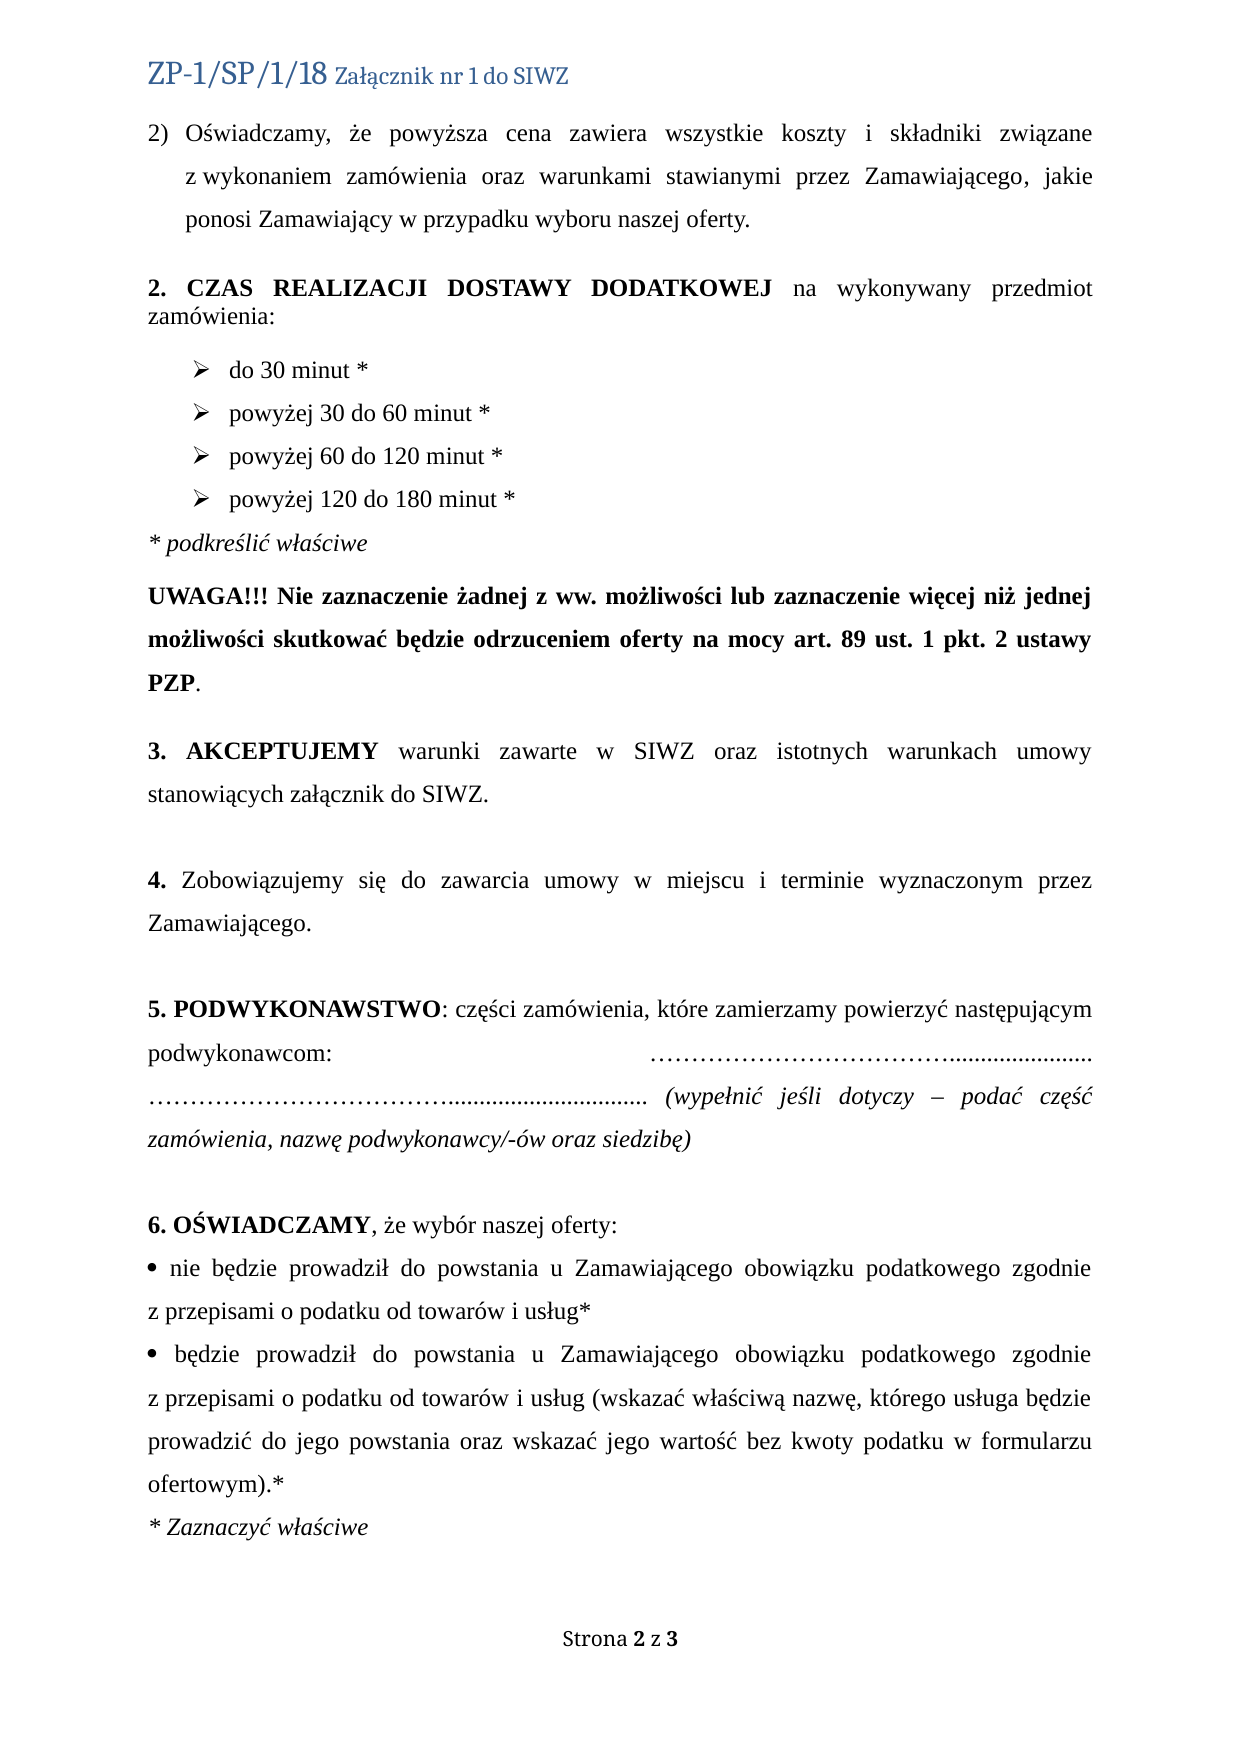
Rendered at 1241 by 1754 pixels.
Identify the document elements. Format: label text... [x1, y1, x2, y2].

text będzie prowadził do powstania u Zamawiającego obowiązku podatkowego zgodnie z przepisami o podatku od towarów i usług (wskazać właściwą nazwę, którego usługa będzie prowadzić do jego powstania oraz wskazać jego wartość bez kwoty podatku w formularzu ofertowym).* [148, 1339, 1093, 1498]
text 2. CZAS REALIZACJI DOSTAWY DODATKOWEJ na wykonywany przedmiot zamówienia: [148, 273, 1093, 330]
text * Zaznaczyć właściwe [148, 1512, 1093, 1541]
list powyżej 60 do 120 minut * [191, 441, 1093, 470]
list powyżej 120 do 180 minut * [191, 484, 1093, 513]
text nie będzie prowadził do powstania u Zamawiającego obowiązku podatkowego zgodnie z przepisami o podatku od towarów i usług* [148, 1253, 1093, 1325]
text 3. AKCEPTUJEMY warunki zawarte w SIWZ oraz istotnych warunkach umowy stanowiących załącznik do SIWZ. [148, 736, 1093, 808]
text 5. PODWYKONAWSTWO: części zamówienia, które zamierzamy powierzyć następującym podwykonawcom: ……………………………….......................………………………………................................ (wypełnić jeśli dotyczy – podać część zamówienia, nazwę podwykonawcy/-ów oraz siedzibę) [148, 994, 1093, 1153]
list do 30 minut * [191, 355, 1093, 384]
text * podkreślić właściwe [148, 528, 1093, 556]
text 6. OŚWIADCZAMY, że wybór naszej oferty: [148, 1210, 1093, 1239]
list powyżej 30 do 60 minut * [191, 398, 1093, 427]
list Oświadczamy, że powyższa cena zawiera wszystkie koszty i składniki związane z wykonaniem zamówienia oraz warunkami stawianymi przez Zamawiającego, jakie ponosi Zamawiający w przypadku wyboru naszej oferty. [148, 118, 1093, 233]
text 4. Zobowiązujemy się do zawarcia umowy w miejscu i terminie wyznaczonym przez Zamawiającego. [148, 865, 1093, 937]
text UWAGA!!! Nie zaznaczenie żadnej z ww. możliwości lub zaznaczenie więcej niż jednej możliwości skutkować będzie odrzuceniem oferty na mocy art. 89 ust. 1 pkt. 2 ustawy PZP. [148, 581, 1093, 696]
